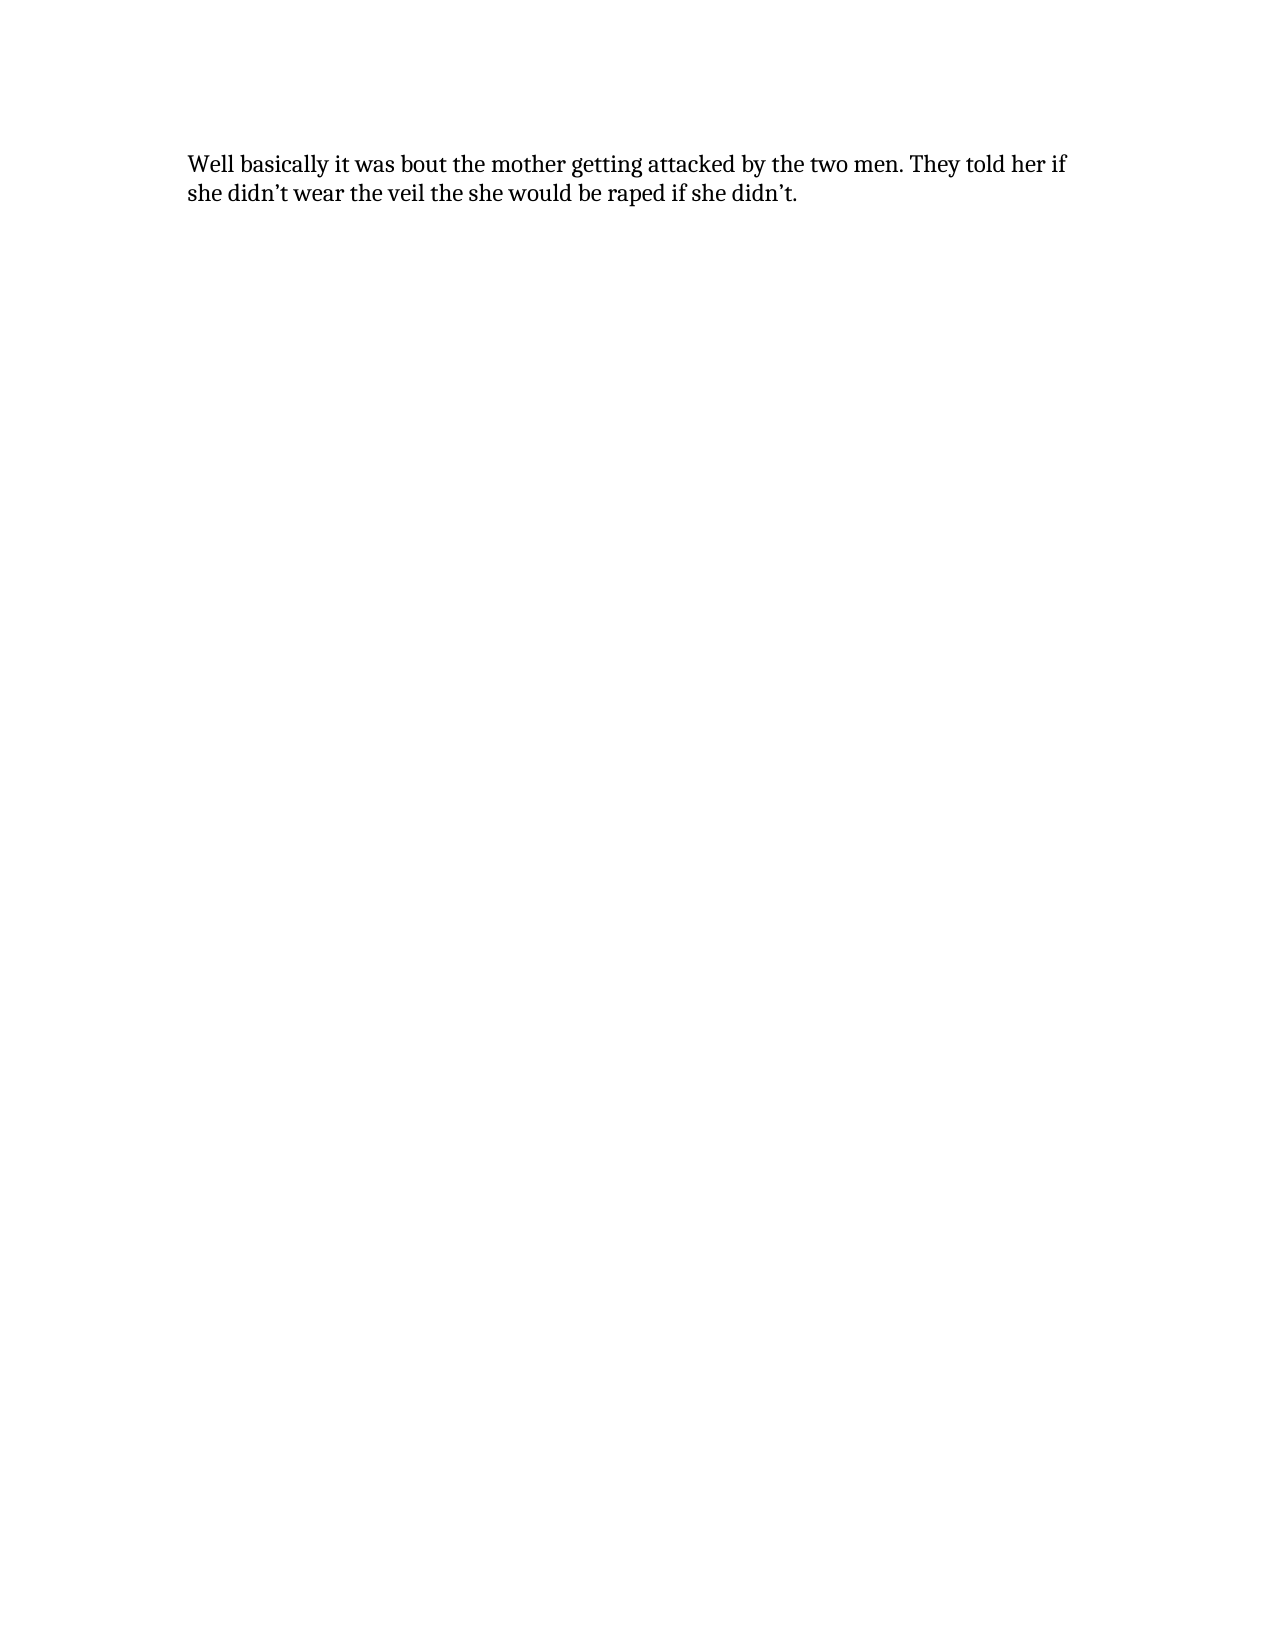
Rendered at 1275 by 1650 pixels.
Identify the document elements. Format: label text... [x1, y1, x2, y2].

text Well basically it was bout the mother getting attacked by the two men. They told her if she didn’t wear the veil the she would be raped if she didn’t. [187, 150, 1087, 207]
